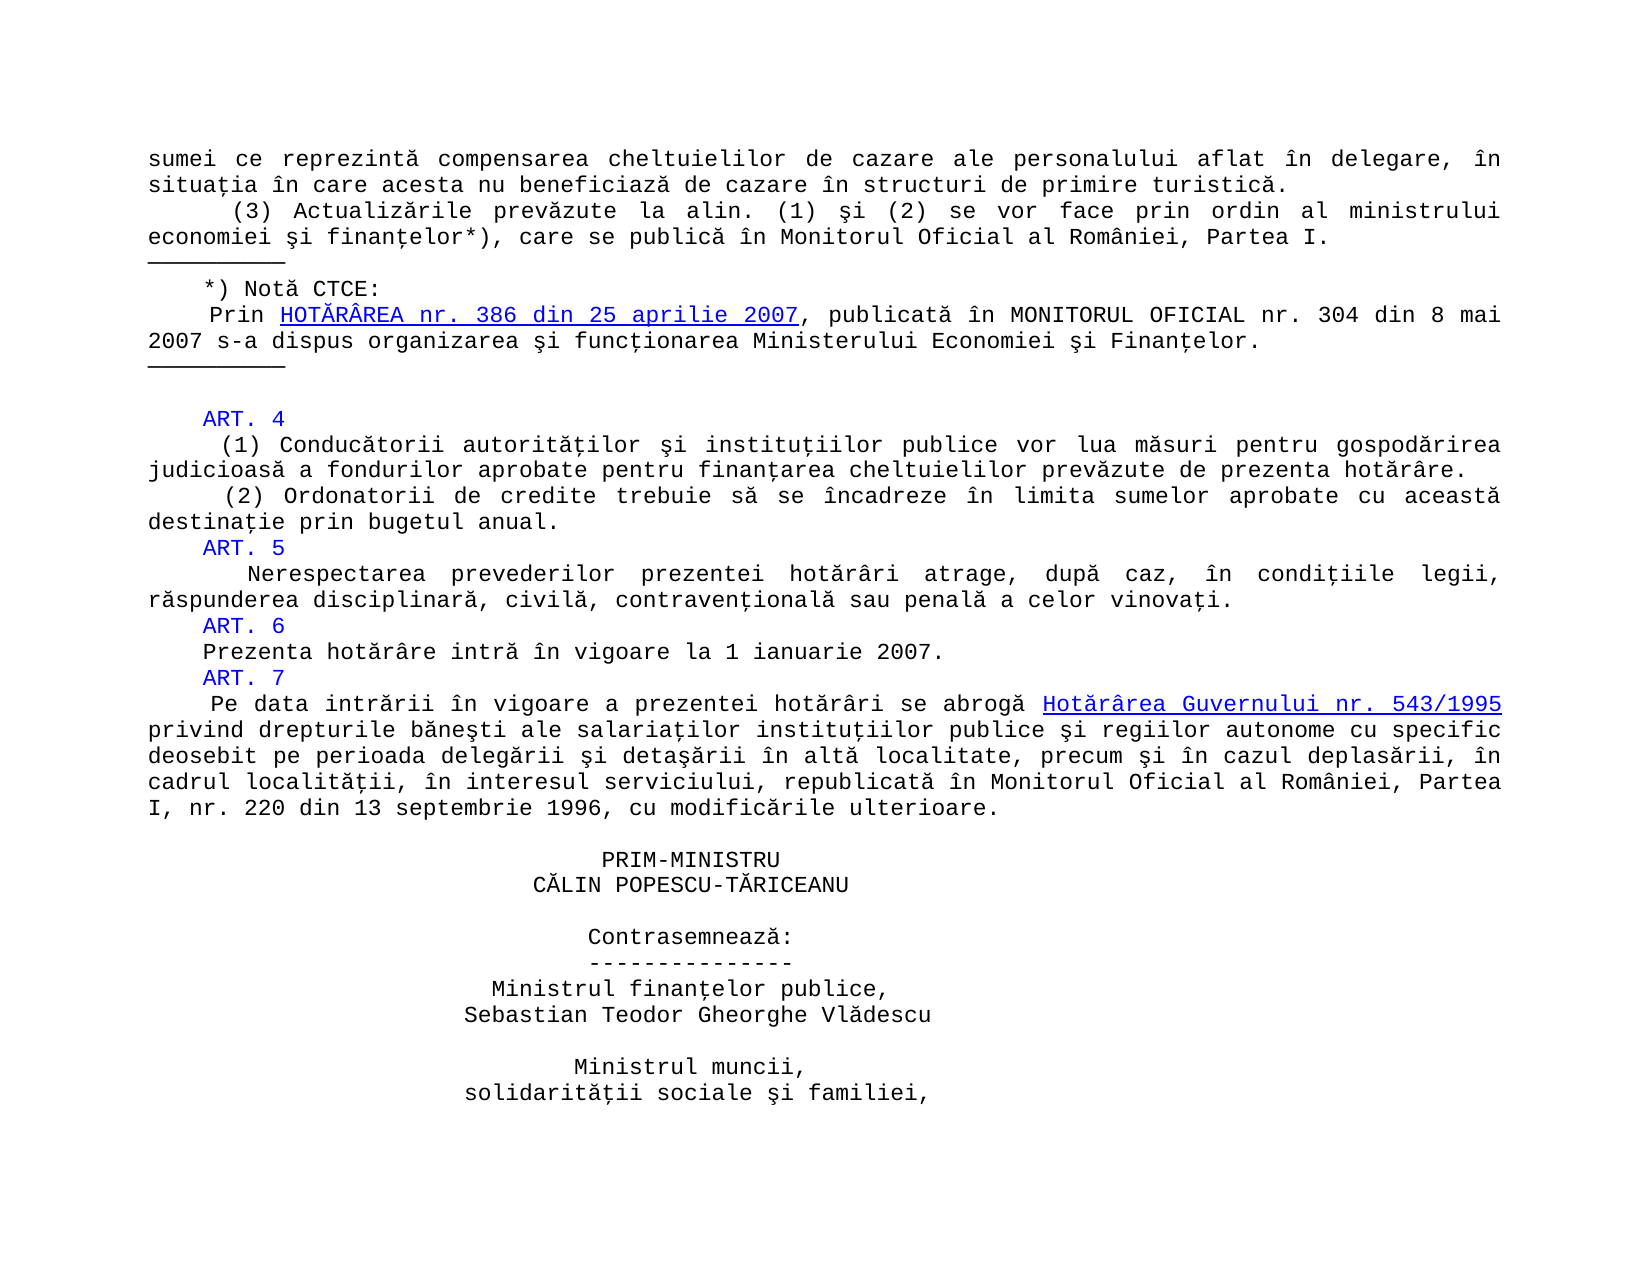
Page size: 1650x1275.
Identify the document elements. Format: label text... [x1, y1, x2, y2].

text Ministrul finanţelor publice, [148, 978, 1502, 1003]
text (1) Conducătorii autorităţilor şi instituţiilor publice vor lua măsuri pentru gospodărirea judicioasă a fondurilor aprobate pentru finanţarea cheltuielilor prevăzute de prezenta hotărâre. [148, 433, 1502, 485]
text Sebastian Teodor Gheorghe Vlădescu [148, 1003, 1502, 1029]
text --------------- [148, 952, 1502, 978]
text Contrasemnează: [148, 926, 1502, 952]
text *) Notă CTCE: [148, 277, 1502, 303]
text ART. 7 [148, 666, 1502, 692]
text solidarităţii sociale şi familiei, [148, 1081, 1502, 1107]
text Pe data intrării în vigoare a prezentei hotărâri se abrogă <LLNK 11995 543 20 301 0 33>Hotărârea Guvernului nr. 543/1995 privind drepturile băneşti ale salariaţilor instituţiilor publice şi regiilor autonome cu specific deosebit pe perioada delegării şi detaşării în altă localitate, precum şi în cazul deplasării, în cadrul localităţii, în interesul serviciului, republicată în Monitorul Oficial al României, Partea I, nr. 220 din 13 septembrie 1996, cu modificările ulterioare. [148, 692, 1502, 822]
text ────────── [148, 251, 1502, 277]
text ART. 5 [148, 537, 1502, 563]
text ────────── [148, 355, 1502, 381]
text Prezenta hotărâre intră în vigoare la 1 ianuarie 2007. [148, 640, 1502, 666]
text Nerespectarea prevederilor prezentei hotărâri atrage, după caz, în condiţiile legii, răspunderea disciplinară, civilă, contravenţională sau penală a celor vinovaţi. [148, 563, 1502, 614]
text Prin <LLNK 12007 386 20 301 0 37>HOTĂRÂREA nr. 386 din 25 aprilie 2007, publicată în MONITORUL OFICIAL nr. 304 din 8 mai 2007 s-a dispus organizarea şi funcţionarea Ministerului Economiei şi Finanţelor. [148, 303, 1502, 355]
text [148, 148, 1502, 199]
text ART. 6 [148, 614, 1502, 640]
text ART. 4 [148, 407, 1502, 433]
text PRIM-MINISTRU [148, 848, 1502, 874]
text Ministrul muncii, [148, 1055, 1502, 1081]
text CĂLIN POPESCU-TĂRICEANU [148, 874, 1502, 900]
text (2) Ordonatorii de credite trebuie să se încadreze în limita sumelor aprobate cu această destinaţie prin bugetul anual. [148, 485, 1502, 537]
text (3) Actualizările prevăzute la alin. (1) şi (2) se vor face prin ordin al ministrului economiei şi finanţelor*), care se publică în Monitorul Oficial al României, Partea I. [148, 199, 1502, 251]
